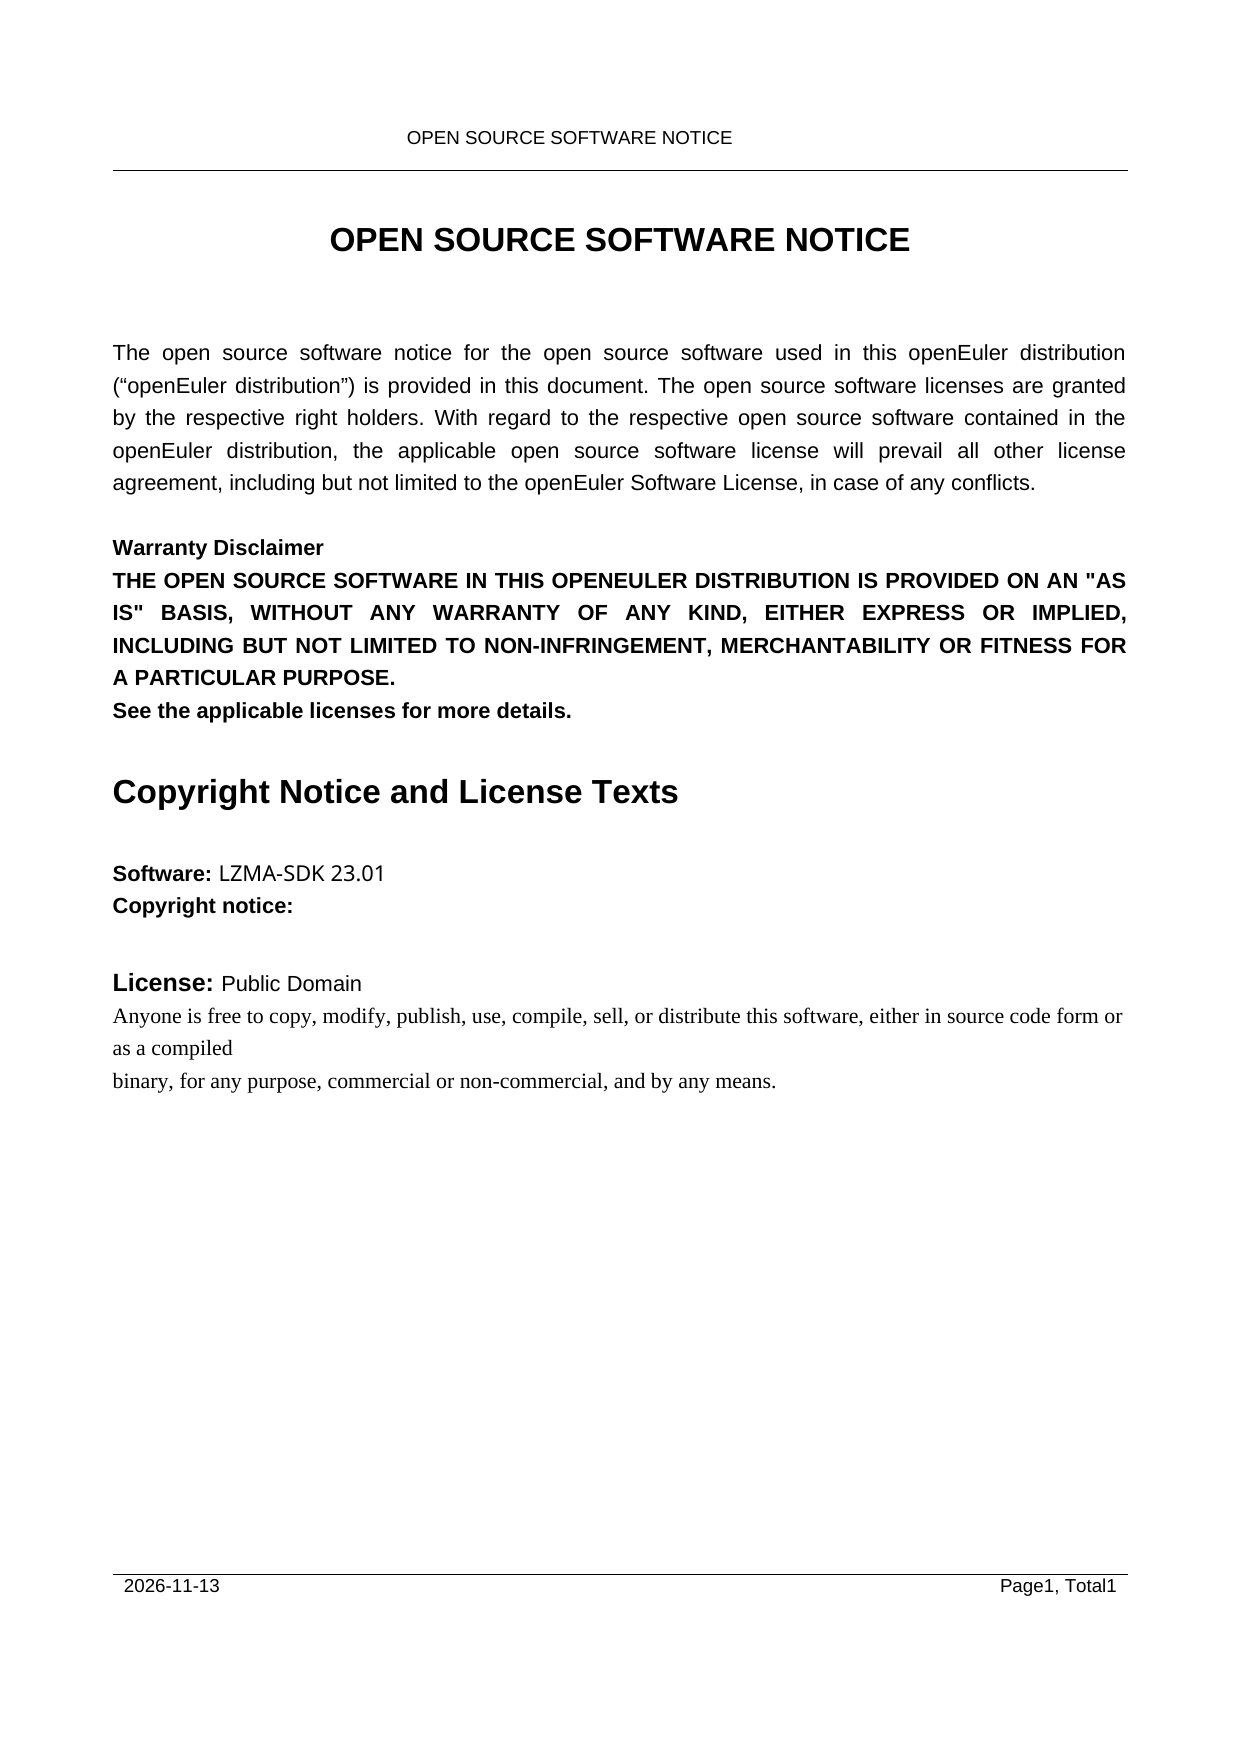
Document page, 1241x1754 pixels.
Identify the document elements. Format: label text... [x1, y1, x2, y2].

text THE OPEN SOURCE SOFTWARE IN THIS OPENEULER DISTRIBUTION IS PROVIDED ON AN "AS IS" BASIS, WITHOUT ANY WARRANTY OF ANY KIND, EITHER EXPRESS OR IMPLIED, INCLUDING BUT NOT LIMITED TO NON-INFRINGEMENT, MERCHANTABILITY OR FITNESS FOR A PARTICULAR PURPOSE. See the applicable licenses for more details. [112, 564, 1128, 726]
text Warranty Disclaimer [112, 531, 1128, 564]
text Copyright Notice and License Texts [112, 759, 1128, 824]
text The open source software notice for the open source software used in this openEuler distribution (“openEuler distribution”) is provided in this document. The open source software licenses are granted by the respective right holders. With regard to the respective open source software contained in the openEuler distribution, the applicable open source software license will prevail all other license agreement, including but not limited to the openEuler Software License, in case of any conflicts. [112, 336, 1128, 499]
text OPEN SOURCE SOFTWARE NOTICE [112, 206, 1128, 271]
title Software: LZMA-SDK 23.01 [112, 856, 1128, 889]
text License: Public Domain [112, 966, 1128, 999]
text Anyone is free to copy, modify, publish, use, compile, sell, or distribute this software, either in source code form or as a compiled binary, for any purpose, commercial or non-commercial, and by any means. [112, 999, 1128, 1096]
text Copyright notice: [112, 889, 1128, 921]
